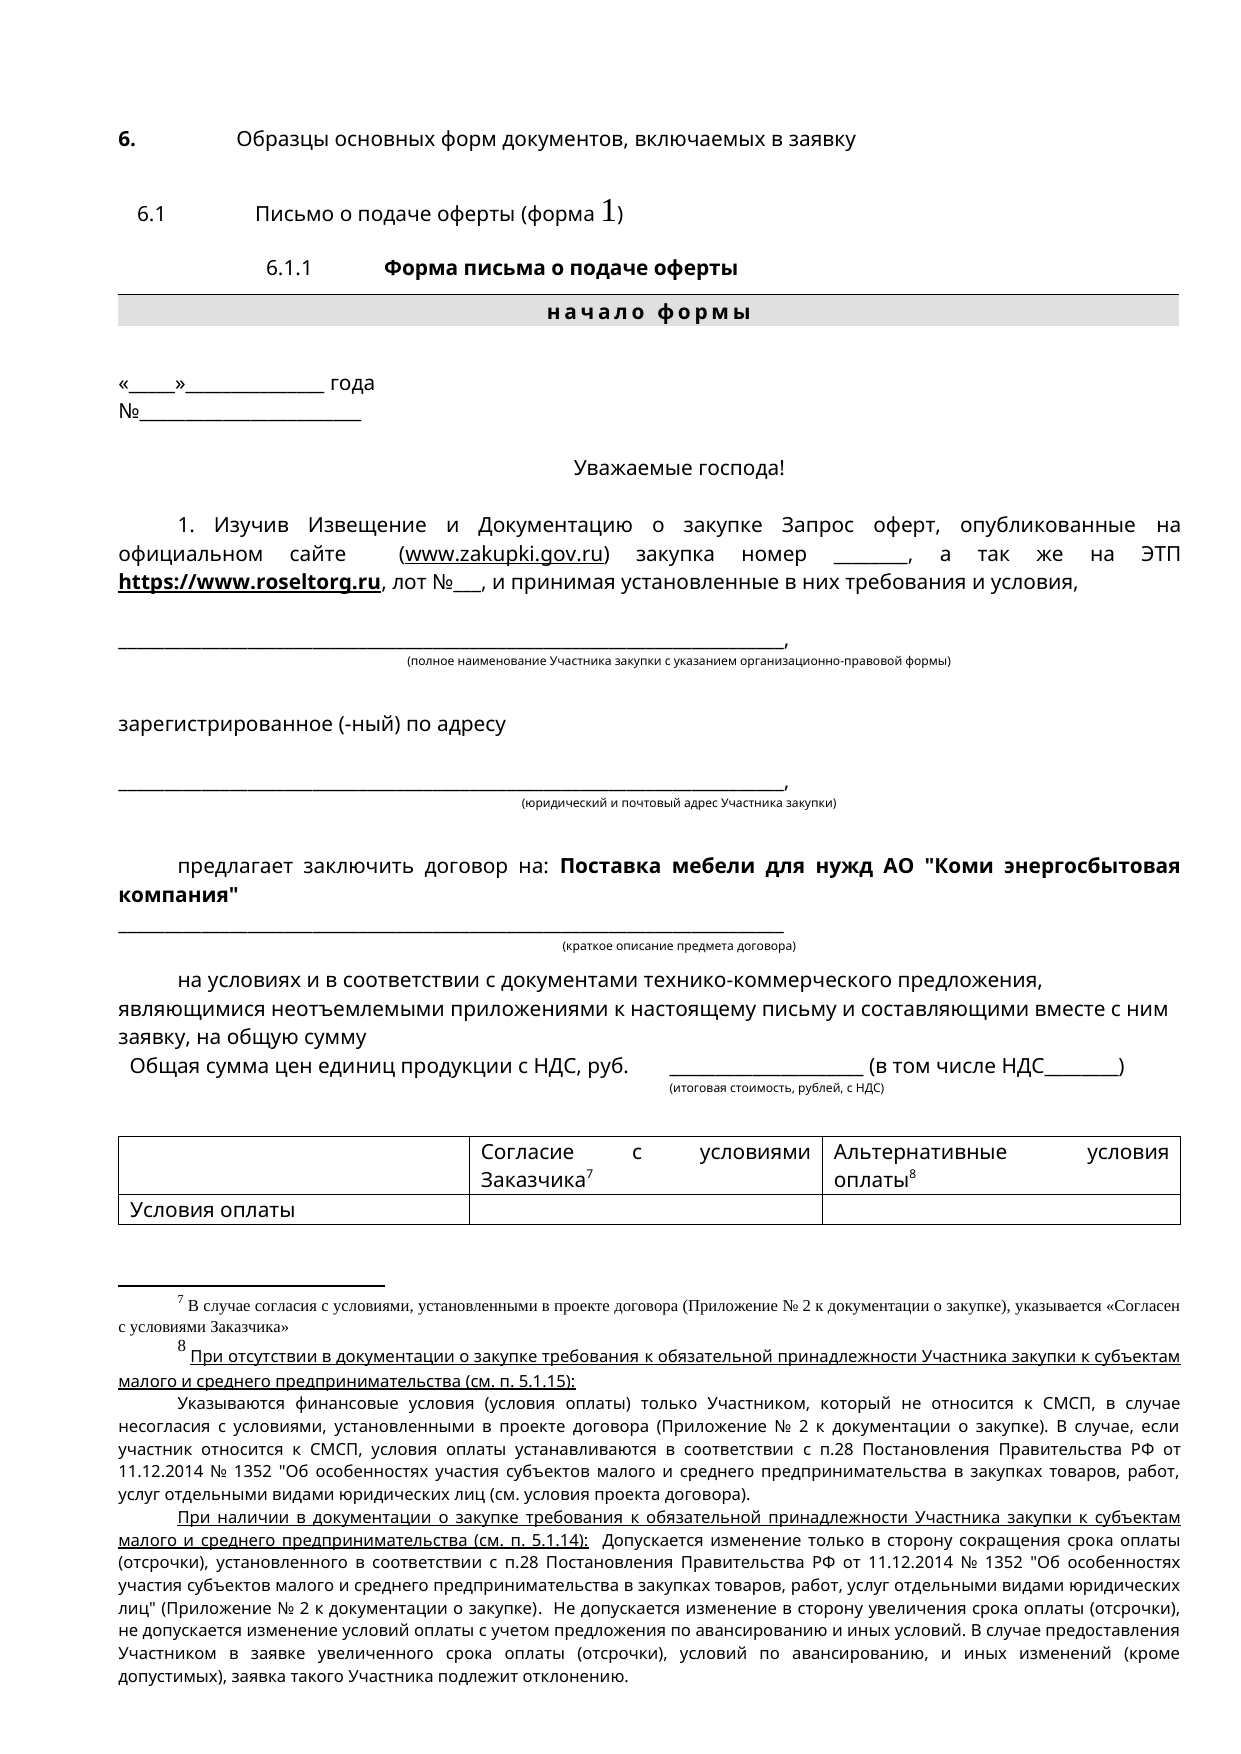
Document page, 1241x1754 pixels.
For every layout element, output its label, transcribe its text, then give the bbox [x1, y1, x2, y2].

text зарегистрированное (-ный) по адресу [118, 709, 1181, 738]
text (юридический и почтовый адрес Участника закупки) [118, 795, 1181, 823]
table_header [119, 1137, 469, 1194]
text (краткое описание предмета договора) [118, 937, 1181, 965]
subtitle Письмо о подаче оферты (форма 1) [137, 190, 1181, 228]
text Уважаемые господа! [118, 453, 1181, 482]
text предлагает заключить договор на: Поставка мебели для нужд АО "Коми энергосбытовая компания" [118, 852, 1181, 908]
table_cell [823, 1195, 1180, 1223]
table_header Общая сумма цен единиц продукции с НДС, руб. [118, 1051, 658, 1108]
text (полное наименование Участника закупки с указанием организационно-правовой формы) [118, 653, 1181, 681]
table_header Альтернативные условия оплаты [823, 1137, 1180, 1194]
table_header _____________________ (в том числе НДС________) (итоговая стоимость, рублей, с НДС) [658, 1051, 1198, 1108]
text ________________________________________________________________________, [118, 766, 1181, 795]
table_header Согласие с условиями Заказчика [470, 1137, 822, 1194]
table_cell [470, 1195, 822, 1223]
list Форма письма о подаче оферты [266, 253, 1181, 282]
table_cell Условия оплаты [119, 1195, 469, 1223]
text начало формы [118, 295, 1179, 326]
text 1. Изучив Извещение и Документацию о закупке Запрос оферт, опубликованные на официальном сайте (www.zakupki.gov.ru) закупка номер ________, а так же на ЭТП https://www.roseltorg.ru, лот №___, и принимая установленные в них требования и условия, [118, 510, 1181, 596]
text №________________________ [118, 397, 635, 425]
text «_____»_______________ года [118, 368, 635, 397]
text ________________________________________________________________________, [118, 624, 1181, 653]
text ________________________________________________________________________ [118, 908, 1181, 937]
subtitle Образцы основных форм документов, включаемых в заявку [118, 124, 1181, 152]
text на условиях и в соответствии с документами технико-коммерческого предложения, являющимися неотъемлемыми приложениями к настоящему письму и составляющими вместе с ним заявку, на общую сумму [118, 965, 1181, 1051]
